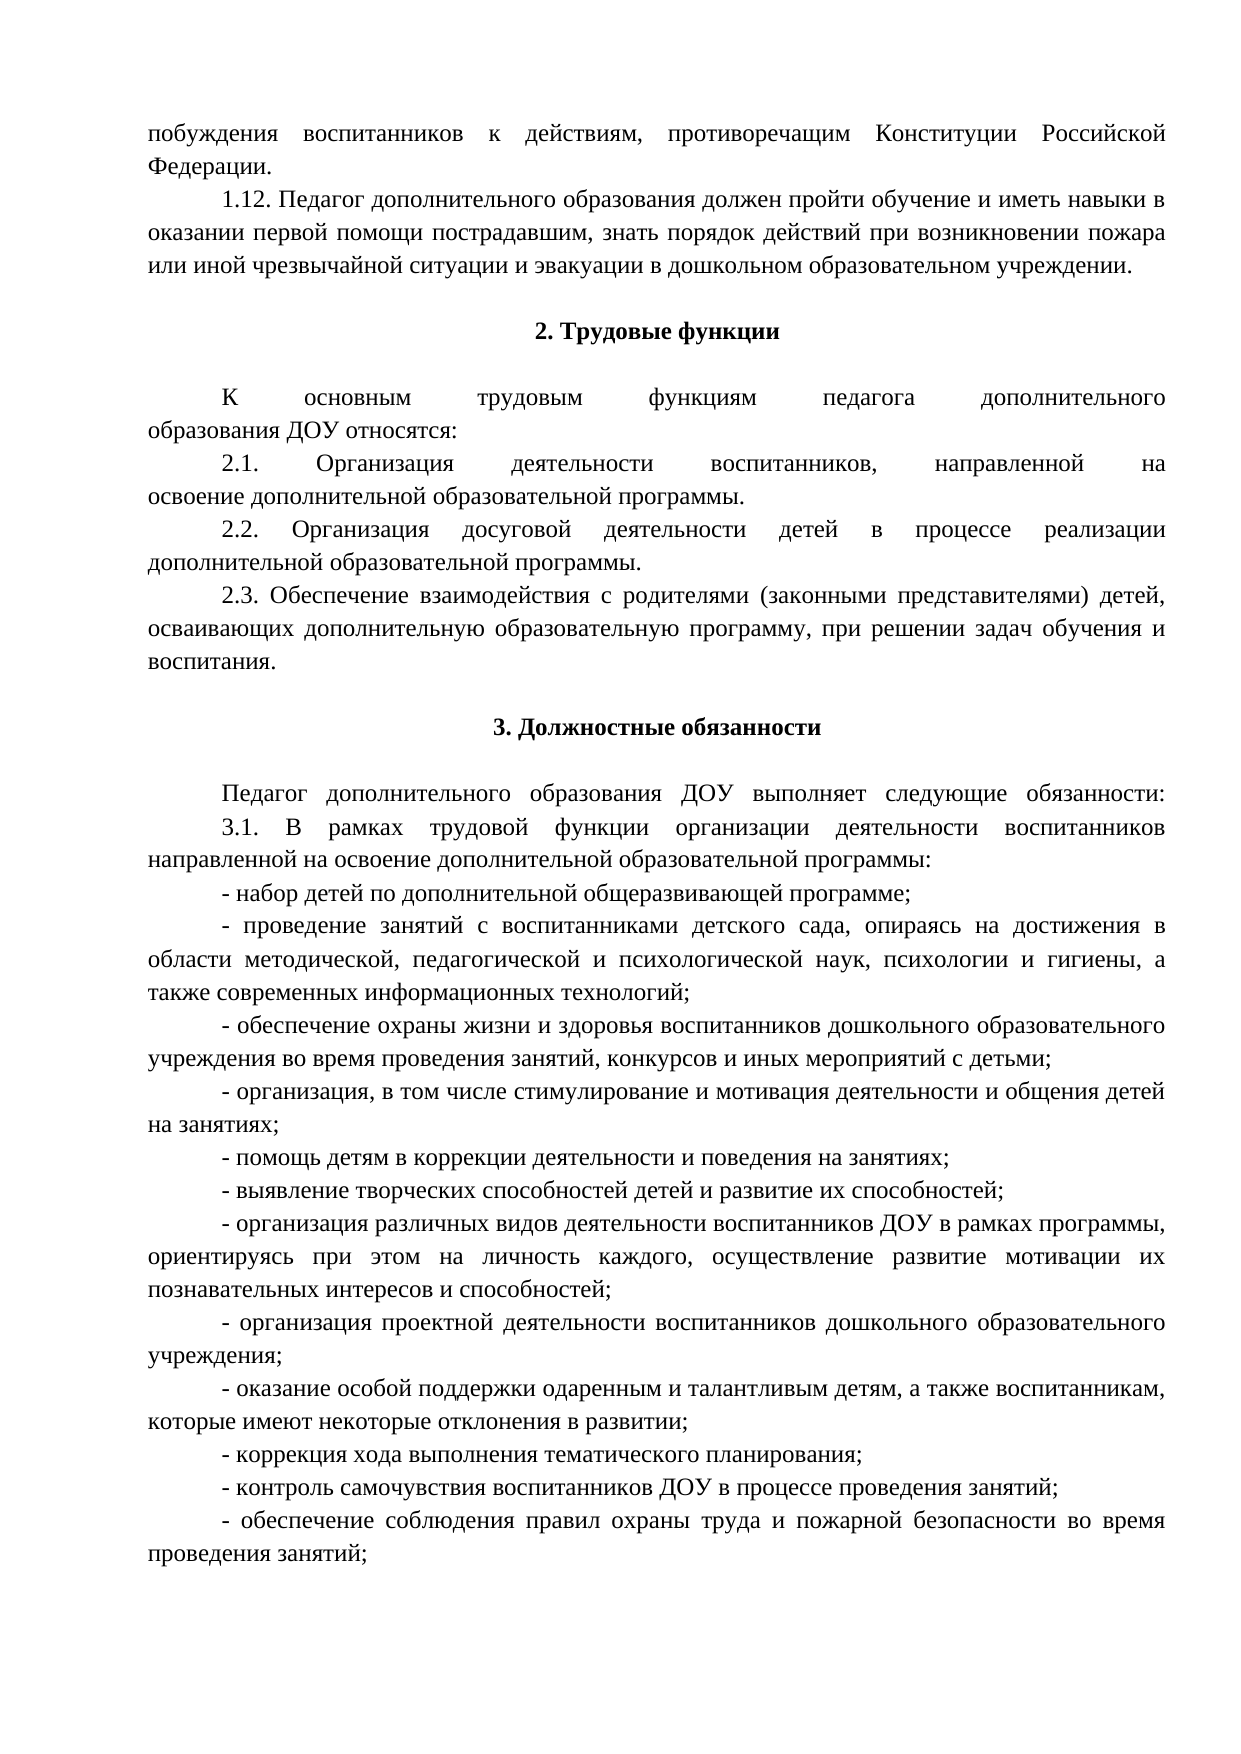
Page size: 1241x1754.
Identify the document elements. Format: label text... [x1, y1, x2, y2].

text - обеспечение соблюдения правил охраны труда и пожарной безопасности во время проведения занятий; [148, 1505, 1167, 1567]
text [148, 118, 1167, 279]
text 2. Трудовые функции [148, 283, 1167, 345]
text - контроль самочувствия воспитанников ДОУ в процессе проведения занятий; [148, 1472, 1167, 1501]
text 3. Должностные обязанности [148, 712, 1167, 741]
text - проведение занятий с воспитанниками детского сада, опираясь на достижения в области методической, педагогической и психологической наук, психологии и гигиены, а также современных информационных технологий; [148, 911, 1167, 1005]
text - обеспечение охраны жизни и здоровья воспитанников дошкольного образовательного учреждения во время проведения занятий, конкурсов и иных мероприятий с детьми; [148, 1010, 1167, 1071]
text Педагог дополнительного образования ДОУ выполняет следующие обязанности: 3.1. В рамках трудовой функции организации деятельности воспитанников направленной на освоение дополнительной образовательной программы: [148, 778, 1167, 873]
text - коррекция хода выполнения тематического планирования; [148, 1439, 1167, 1468]
text - выявление творческих способностей детей и развитие их способностей; [148, 1175, 1167, 1203]
text - организация проектной деятельности воспитанников дошкольного образовательного учреждения; [148, 1307, 1167, 1369]
text - набор детей по дополнительной общеразвивающей программе; [148, 878, 1167, 906]
text К основным трудовым функциям педагога дополнительного образования ДОУ относятся: 2.1. Организация деятельности воспитанников, направленной на освоение дополнительной образовательной программы. 2.2. Организация досуговой деятельности детей в процессе реализации дополнительной образовательной программы. 2.3. Обеспечение взаимодействия с родителями (законными представителями) детей, осваивающих дополнительную образовательную программу, при решении задач обучения и воспитания. [148, 382, 1167, 675]
text - организация, в том числе стимулирование и мотивация деятельности и общения детей на занятиях; [148, 1076, 1167, 1137]
text - помощь детям в коррекции деятельности и поведения на занятиях; [148, 1142, 1167, 1171]
text - оказание особой поддержки одаренным и талантливым детям, а также воспитанникам, которые имеют некоторые отклонения в развитии; [148, 1373, 1167, 1435]
text - организация различных видов деятельности воспитанников ДОУ в рамках программы, ориентируясь при этом на личность каждого, осуществление развитие мотивации их познавательных интересов и способностей; [148, 1208, 1167, 1303]
